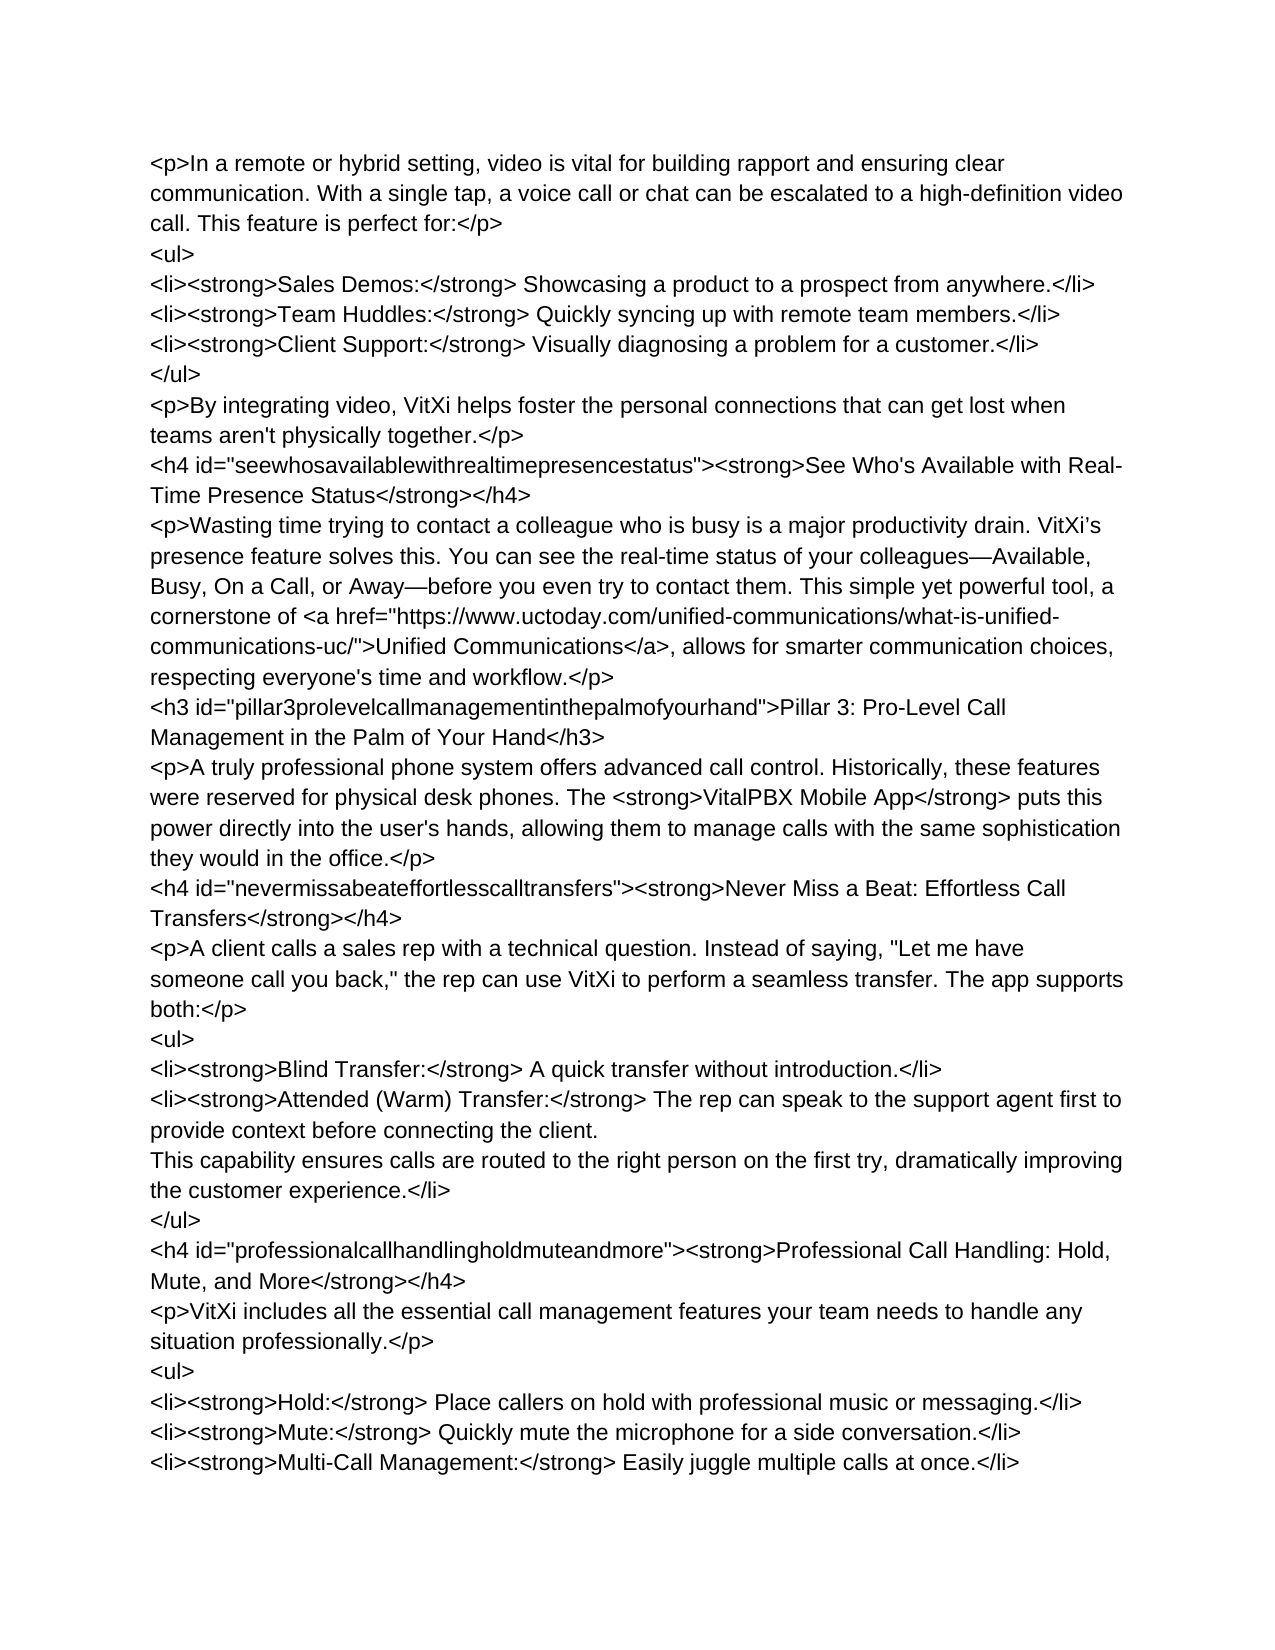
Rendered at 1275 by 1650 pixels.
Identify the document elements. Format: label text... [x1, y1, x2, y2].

text <li><strong>Blind Transfer:</strong> A quick transfer without introduction.</li> [150, 1056, 1125, 1083]
text <li><strong>Multi-Call Management:</strong> Easily juggle multiple calls at once.</li> [150, 1449, 1125, 1475]
text <ul> [150, 1358, 1125, 1385]
text </ul> [150, 1207, 1125, 1234]
text <p>A client calls a sales rep with a technical question. Instead of saying, "Let me have someone call you back," the rep can use VitXi to perform a seamless transfer. The app supports both:</p> [150, 935, 1125, 1022]
text <p>A truly professional phone system offers advanced call control. Historically, these features were reserved for physical desk phones. The <strong>VitalPBX Mobile App</strong> puts this power directly into the user's hands, allowing them to manage calls with the same sophistication they would in the office.</p> [150, 754, 1125, 871]
text <h4 id="professionalcallhandlingholdmuteandmore"><strong>Professional Call Handling: Hold, Mute, and More</strong></h4> [150, 1237, 1125, 1294]
text <p>In a remote or hybrid setting, video is vital for building rapport and ensuring clear communication. With a single tap, a voice call or chat can be escalated to a high-definition video call. This feature is perfect for:</p> [150, 150, 1125, 237]
text <ul> [150, 1026, 1125, 1052]
text <h4 id="seewhosavailablewithrealtimepresencestatus"><strong>See Who's Available with Real-Time Presence Status</strong></h4> [150, 452, 1125, 509]
text <li><strong>Hold:</strong> Place callers on hold with professional music or messaging.</li> [150, 1388, 1125, 1415]
text <li><strong>Attended (Warm) Transfer:</strong> The rep can speak to the support agent first to provide context before connecting the client. [150, 1086, 1125, 1143]
text <p>Wasting time trying to contact a colleague who is busy is a major productivity drain. VitXi’s presence feature solves this. You can see the real-time status of your colleagues—Available, Busy, On a Call, or Away—before you even try to contact them. This simple yet powerful tool, a cornerstone of <a href="https://www.uctoday.com/unified-communications/what-is-unified-communications-uc/">Unified Communications</a>, allows for smarter communication choices, respecting everyone's time and workflow.</p> [150, 512, 1125, 690]
text <li><strong>Team Huddles:</strong> Quickly syncing up with remote team members.</li> [150, 301, 1125, 327]
text <li><strong>Client Support:</strong> Visually diagnosing a problem for a customer.</li> [150, 331, 1125, 358]
text </ul> [150, 361, 1125, 388]
text <h4 id="nevermissabeateffortlesscalltransfers"><strong>Never Miss a Beat: Effortless Call Transfers</strong></h4> [150, 875, 1125, 932]
text <li><strong>Mute:</strong> Quickly mute the microphone for a side conversation.</li> [150, 1419, 1125, 1445]
text <li><strong>Sales Demos:</strong> Showcasing a product to a prospect from anywhere.</li> [150, 271, 1125, 297]
text This capability ensures calls are routed to the right person on the first try, dramatically improving the customer experience.</li> [150, 1147, 1125, 1203]
text <h3 id="pillar3prolevelcallmanagementinthepalmofyourhand">Pillar 3: Pro-Level Call Management in the Palm of Your Hand</h3> [150, 694, 1125, 750]
text <ul> [150, 241, 1125, 267]
text <p>VitXi includes all the essential call management features your team needs to handle any situation professionally.</p> [150, 1298, 1125, 1354]
text <p>By integrating video, VitXi helps foster the personal connections that can get lost when teams aren't physically together.</p> [150, 392, 1125, 448]
